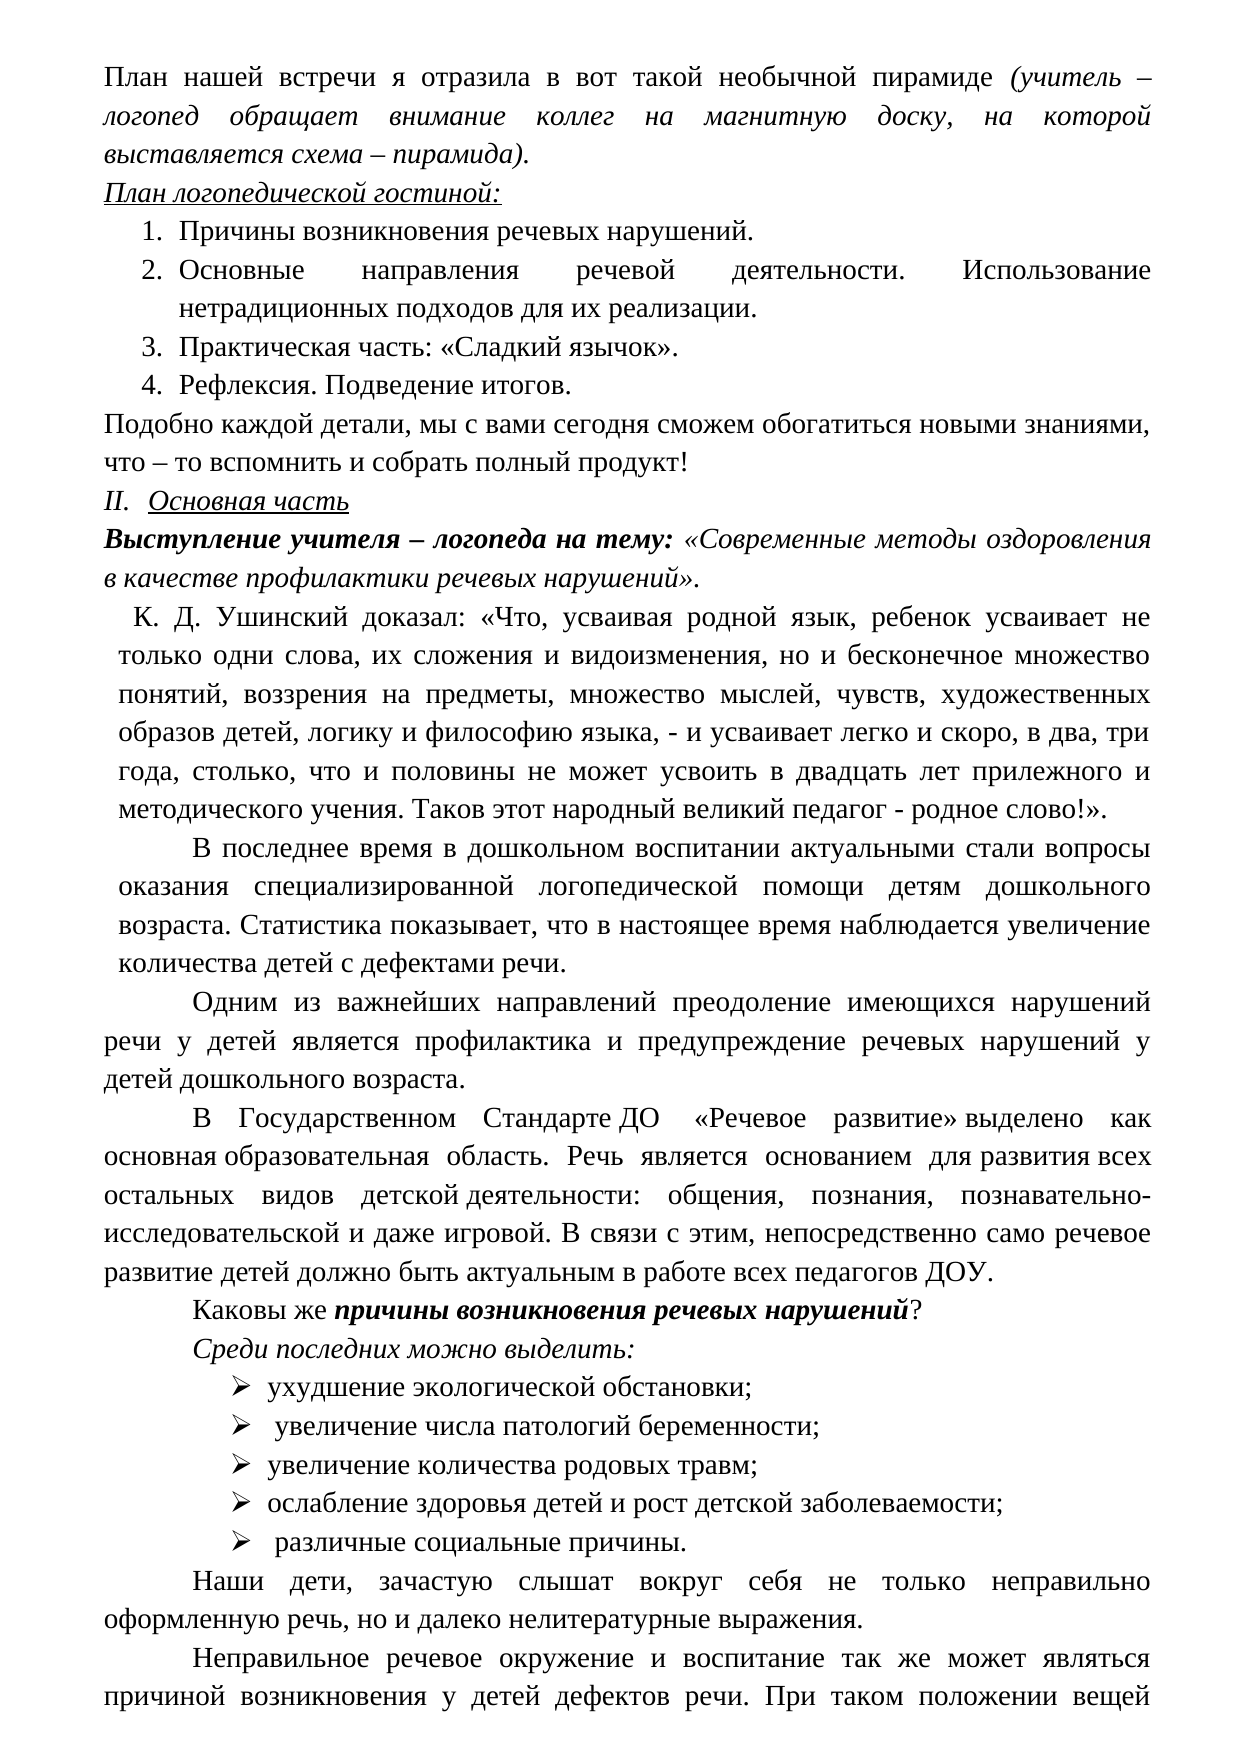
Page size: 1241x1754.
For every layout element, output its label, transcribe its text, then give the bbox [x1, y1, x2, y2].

list Основные направления речевой деятельности. Использование нетрадиционных подходов для их реализации. [141, 252, 1152, 324]
list Практическая часть: «Сладкий язычок». [141, 329, 1152, 362]
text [103, 1640, 1152, 1712]
text В последнее время в дошкольном воспитании актуальными стали вопросы оказания специализированной логопедической помощи детям дошкольного возраста. Статистика показывает, что в настоящее время наблюдается увеличение количества детей с дефектами речи. [118, 830, 1152, 979]
list План нашей встречи я отразила в вот такой необычной пирамиде (учитель – логопед обращает внимание коллег на магнитную доску, на которой выставляется схема – пирамида). [103, 59, 1152, 170]
text В Государственном Стандарте ДО «Речевое развитие» выделено как основная образовательная область. Речь является основанием для развития всех остальных видов детской деятельности: общения, познания, познавательно-исследовательской и даже игровой. В связи с этим, непосредственно само речевое развитие детей должно быть актуальным в работе всех педагогов ДОУ. [103, 1100, 1152, 1287]
list Подобно каждой детали, мы с вами сегодня сможем обогатиться новыми знаниями, что – то вспомнить и собрать полный продукт! [103, 406, 1152, 478]
list различные социальные причины. [229, 1524, 1152, 1558]
text Одним из важнейших направлений преодоление имеющихся нарушений речи у детей является профилактика и предупреждение речевых нарушений у детей дошкольного возраста. [103, 984, 1152, 1095]
text К. Д. Ушинский доказал: «Что, усваивая родной язык, ребенок усваивает не только одни слова, их сложения и видоизменения, но и бесконечное множество понятий, воззрения на предметы, множество мыслей, чувств, художественных образов детей, логику и философию языка, - и усваивает легко и скоро, в два, три года, столько, что и половины не может усвоить в двадцать лет прилежного и методического учения. Таков этот народный великий педагог - родное слово!». [118, 599, 1152, 825]
list ослабление здоровья детей и рост детской заболеваемости; [229, 1486, 1152, 1519]
text Среди последних можно выделить: [103, 1331, 1152, 1364]
list Рефлексия. Подведение итогов. [141, 367, 1152, 401]
list Причины возникновения речевых нарушений. [141, 213, 1152, 247]
text Каковы же причины возникновения речевых нарушений? [103, 1292, 1152, 1326]
text Наши дети, зачастую слышат вокруг себя не только неправильно оформленную речь, но и далеко нелитературные выражения. [103, 1563, 1152, 1635]
list Основная часть [103, 483, 1152, 517]
list План логопедической гостиной: [103, 175, 1152, 208]
text Выступление учителя – логопеда на тему: «Современные методы оздоровления в качестве профилактики речевых нарушений». [103, 522, 1152, 594]
list увеличение числа патологий беременности; [229, 1408, 1152, 1442]
list увеличение количества родовых травм; [229, 1447, 1152, 1481]
list ухудшение экологической обстановки; [229, 1369, 1152, 1403]
